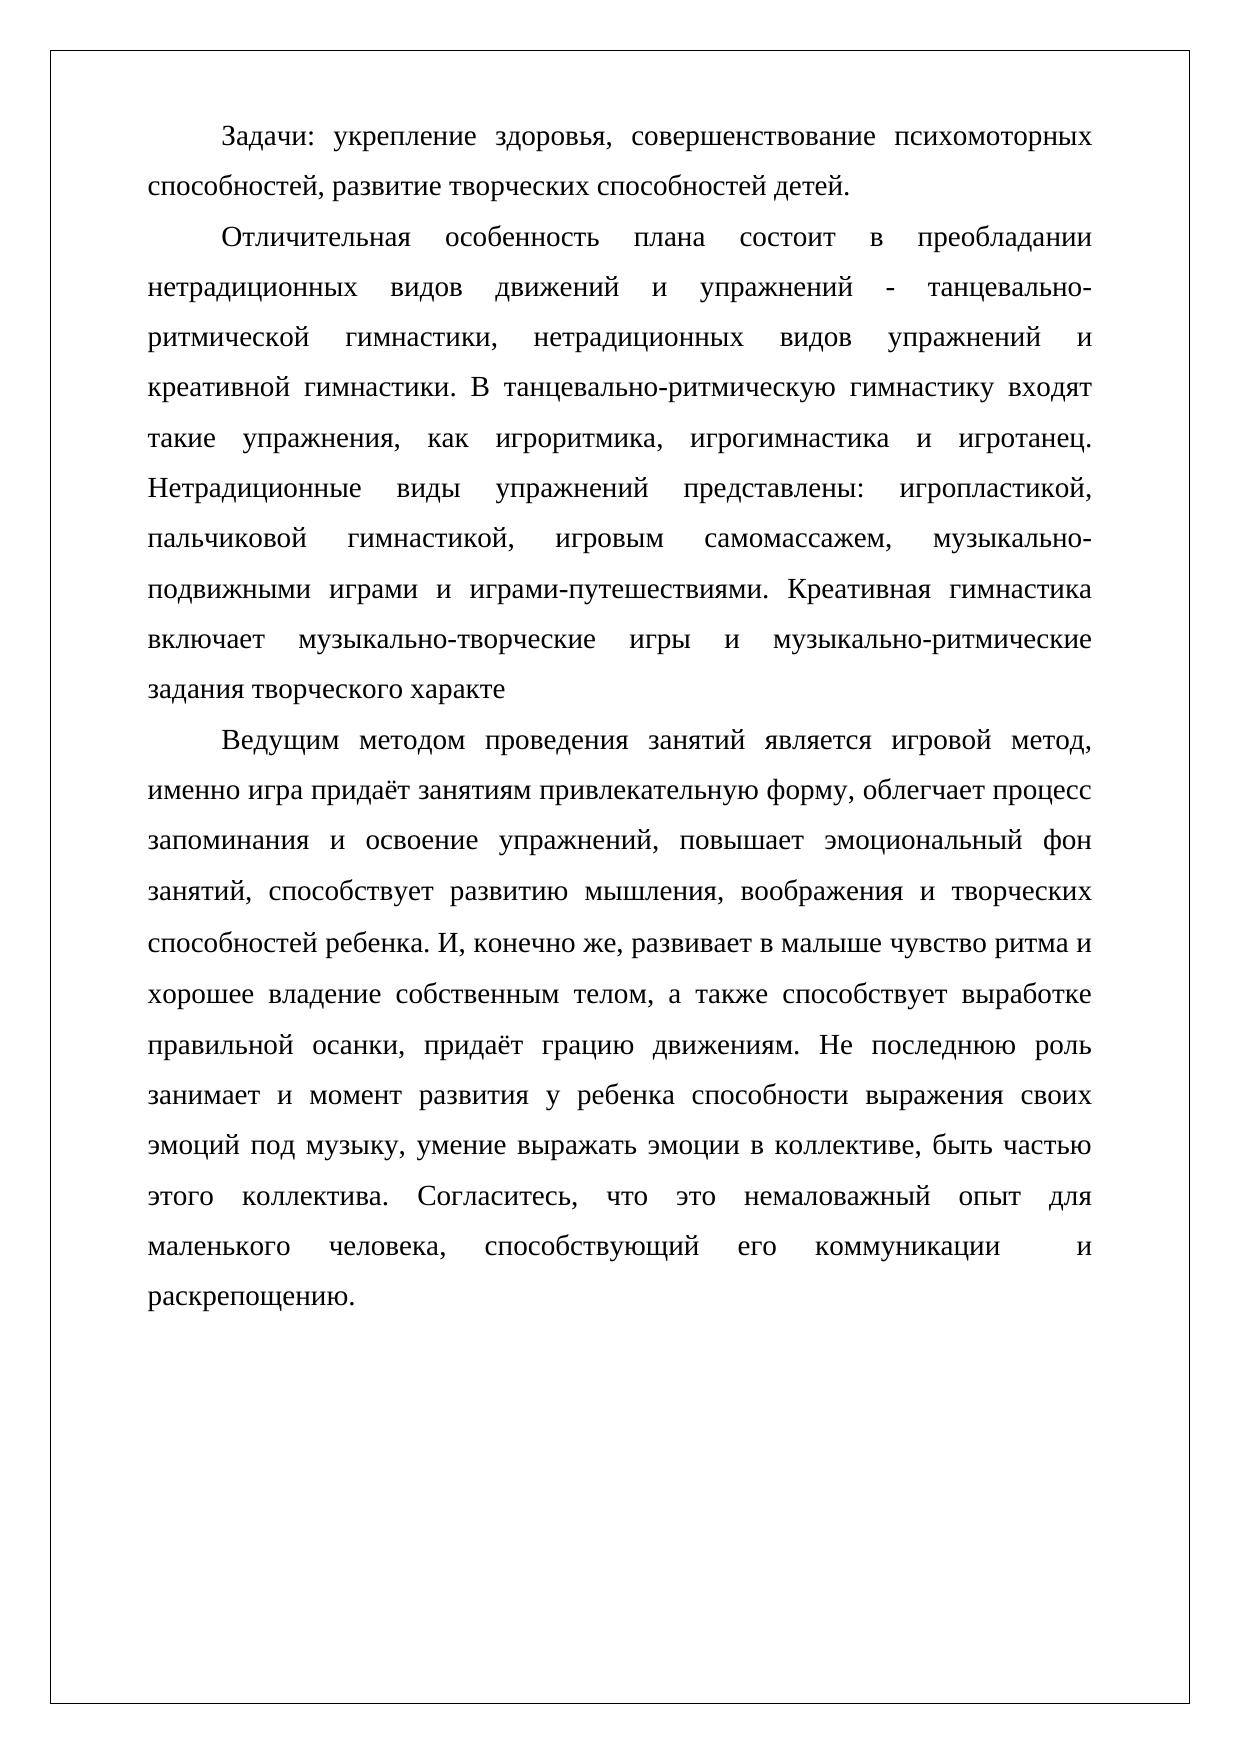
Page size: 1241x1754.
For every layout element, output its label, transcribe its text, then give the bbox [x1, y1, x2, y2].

text Отличительная особенность плана состоит в преобладании нетрадиционных видов движений и упражнений - танцевально-ритмической гимнастики, нетрадиционных видов упражнений и креативной гимнастики. В танцевально-ритмическую гимнастику входят такие упражнения, как игроритмика, игрогимнастика и игротанец. Нетрадиционные виды упражнений представлены: игропластикой, пальчиковой гимнастикой, игровым самомассажем, музыкально-подвижными играми и играми-путешествиями. Креативная гимнастика включает музыкально-творческие игры и музыкально-ритмические задания творческого характе [147, 219, 1093, 705]
text Задачи: укрепление здоровья, совершенствование психомоторных способностей, развитие творческих способностей детей. [147, 118, 1093, 202]
text Ведущим методом проведения занятий является игровой метод, именно игра придаёт занятиям привлекательную форму, облегчает процесс запоминания и освоение упражнений, повышает эмоциональный фон занятий, способствует развитию мышления, воображения и творческих способностей ребенка. И, конечно же, развивает в малыше чувство ритма и хорошее владение собственным телом, а также способствует выработке правильной осанки, придаёт грацию движениям. Не последнюю роль занимает и момент развития у ребенка способности выражения своих эмоций под музыку, умение выражать эмоции в коллективе, быть частью этого коллектива. Согласитесь, что это немаловажный опыт для маленького человека, способствующий его коммуникации и раскрепощению. [147, 1003, 1093, 1312]
text Ведущим методом проведения занятий является игровой метод, именно игра придаёт занятиям привлекательную форму, облегчает процесс запоминания и освоение упражнений, повышает эмоциональный фон занятий, способствует развитию мышления, воображения и творческих способностей ребенка. И, конечно же, развивает в малыше чувство ритма и хорошее владение собственным телом, а также способствует выработке правильной осанки, придаёт грацию движениям. Не последнюю роль занимает и момент развития у ребенка способности выражения своих эмоций под музыку, умение выражать эмоции в коллективе, быть частью этого коллектива. Согласитесь, что это немаловажный опыт для маленького человека, способствующий его коммуникации и раскрепощению. [147, 722, 1093, 1002]
